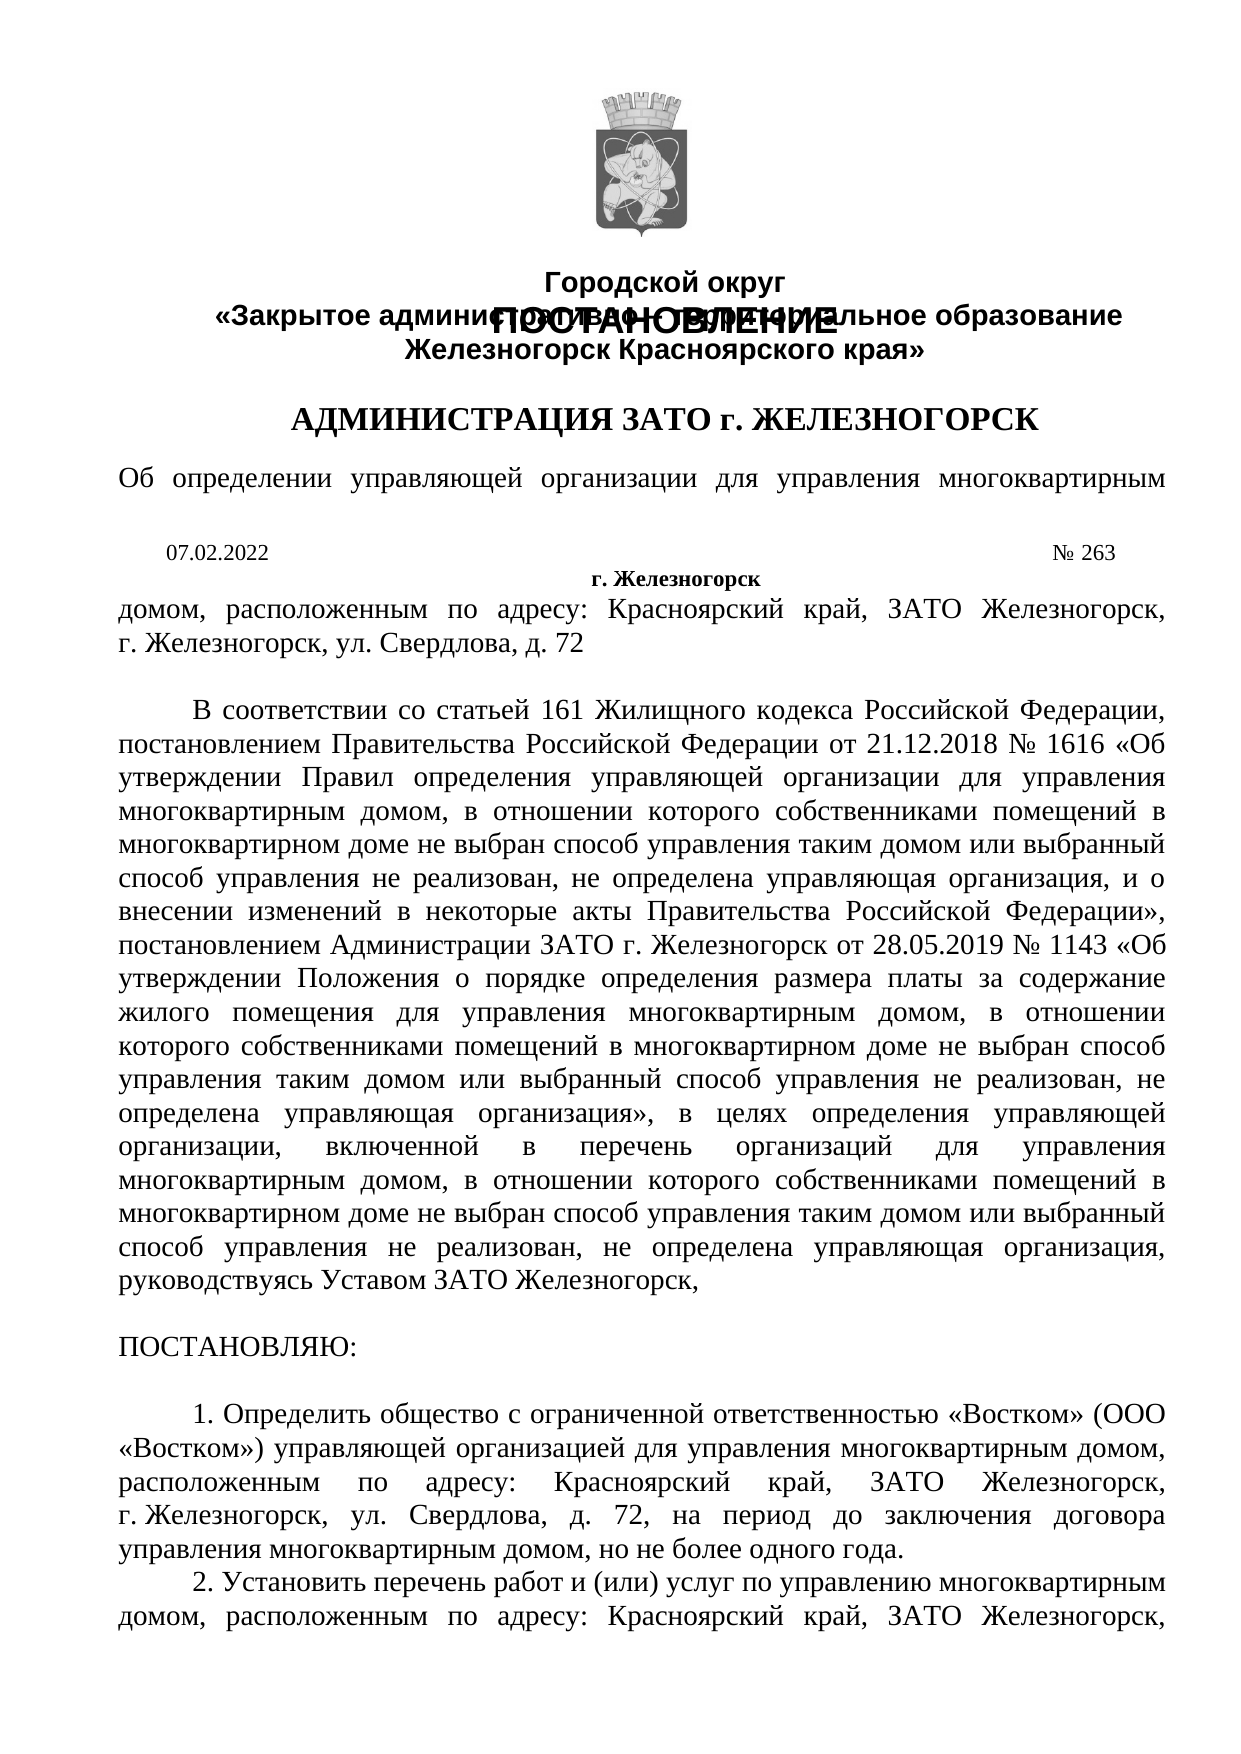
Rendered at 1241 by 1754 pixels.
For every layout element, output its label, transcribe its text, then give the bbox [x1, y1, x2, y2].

title Об определении управляющей организации для управления многоквартирным домом, расположенным по адресу: Красноярский край, ЗАТО Железногорск, г. Железногорск, ул. Свердлова, д. 72 [118, 305, 1167, 659]
text Городской округ [149, 265, 1180, 298]
title 1. Определить общество с ограниченной ответственностью «Востком» (ООО «Востком») управляющей организацией для управления многоквартирным домом, расположенным по адресу: Красноярский край, ЗАТО Железногорск, г. Железногорск, ул. Свердлова, д. 72, на период до заключения договора управления многоквартирным домом, но не более одного года. [118, 1397, 1167, 1564]
text «Закрытое административно – территориальное образование Железногорск Красноярского края» [149, 341, 1180, 365]
title ПОСТАНОВЛЯЮ: [118, 1329, 1167, 1363]
text ПОСТАНОВЛЕНИЕ [149, 298, 1180, 341]
text г. Железногорск [166, 565, 1186, 592]
text 07.02.2022 № 263 [166, 539, 1186, 565]
subtitle АДМИНИСТРАЦИЯ ЗАТО г. ЖЕЛЕЗНОГОРСК [149, 399, 1180, 437]
text В соответствии со статьей 161 Жилищного кодекса Российской Федерации, постановлением Правительства Российской Федерации от 21.12.2018 № 1616 «Об утверждении Правил определения управляющей организации для управления многоквартирным домом, в отношении которого собственниками помещений в многоквартирном доме не выбран способ управления таким домом или выбранный способ управления не реализован, не определена управляющая организация, и о внесении изменений в некоторые акты Правительства Российской Федерации», постановлением Администрации ЗАТО г. Железногорск от 28.05.2019 № 1143 «Об утверждении Положения о порядке определения размера платы за содержание жилого помещения для управления многоквартирным домом, в отношении которого собственниками помещений в многоквартирном доме не выбран способ управления таким домом или выбранный способ управления не реализован, не определена управляющая организация», в целях определения управляющей организации, включенной в перечень организаций для управления многоквартирным домом, в отношении которого собственниками помещений в многоквартирном доме не выбран способ управления таким домом или выбранный способ управления не реализован, не определена управляющая организация, руководствуясь Уставом ЗАТО Железногорск, [118, 692, 1167, 1296]
